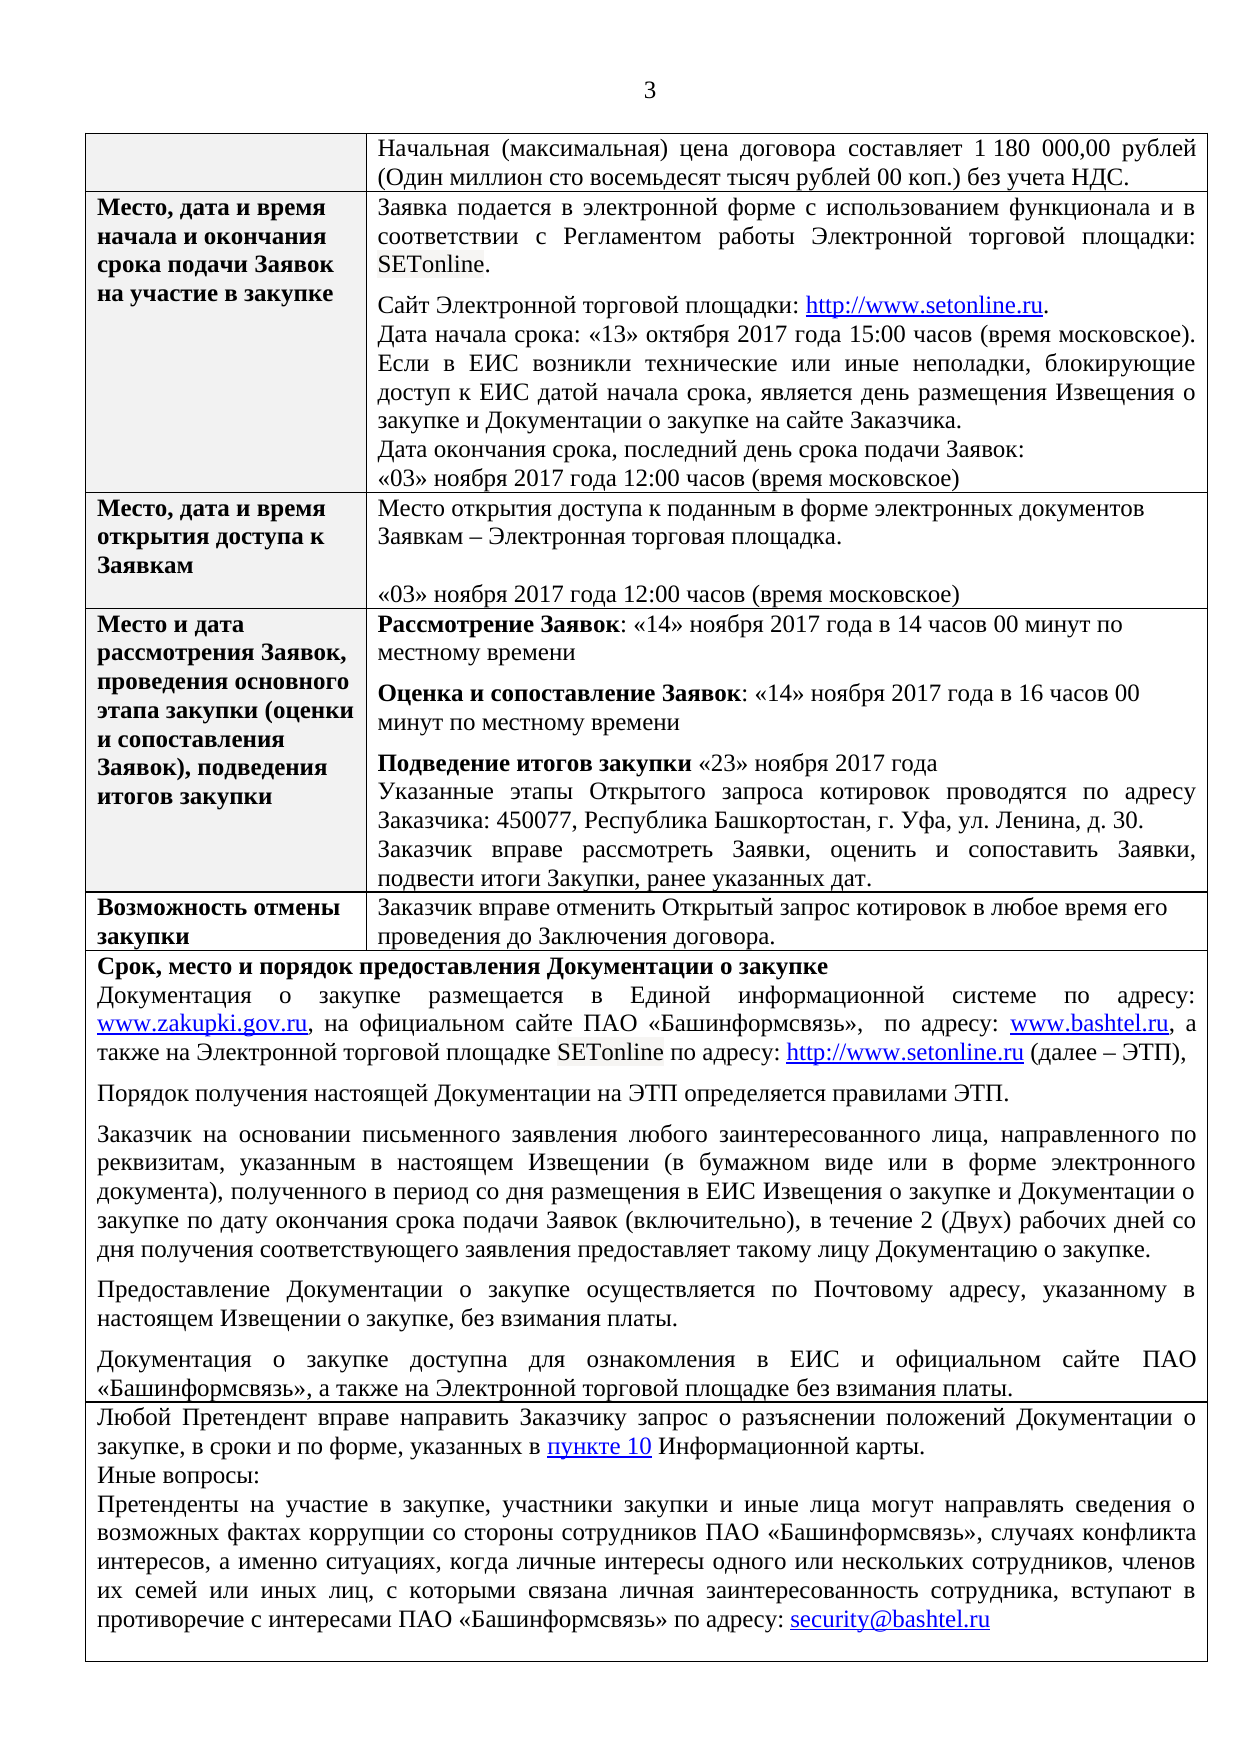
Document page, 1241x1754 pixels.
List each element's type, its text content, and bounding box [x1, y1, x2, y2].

table_cell Срок, место и порядок предоставления Документации о закупке Документация о закупке размещается в Единой информационной системе по адресу: www.zakupki.gov.ru, на официальном сайте ПАО «Башинформсвязь», по адресу: www.bashtel.ru, а также на Электронной торговой площадке SETonline по адресу: http://www.setonline.ru (далее – ЭТП), Порядок получения настоящей Документации на ЭТП определяется правилами ЭТП. Заказчик на основании письменного заявления любого заинтересованного лица, направленного по реквизитам, указанным в настоящем Извещении (в бумажном виде или в форме электронного документа), полученного в период со дня размещения в ЕИС Извещения о закупке и Документации о закупке по дату окончания срока подачи Заявок (включительно), в течение 2 (Двух) рабочих дней со дня получения соответствующего заявления предоставляет такому лицу Документацию о закупке. Предоставление Документации о закупке осуществляется по Почтовому адресу, указанному в настоящем Извещении о закупке, без взимания платы. Документация о закупке доступна для ознакомления в ЕИС и официальном сайте ПАО «Башинформсвязь», а также на Электронной торговой площадке без взимания платы. [86, 951, 1207, 1401]
table_cell Любой Претендент вправе направить Заказчику запрос о разъяснении положений Документации о закупке, в сроки и по форме, указанных в пункте 10 Информационной карты. Иные вопросы: Претенденты на участие в закупке, участники закупки и иные лица могут направлять сведения о возможных фактах коррупции со стороны сотрудников ПАО «Башинформсвязь», случаях конфликта интересов, а именно ситуациях, когда личные интересы одного или нескольких сотрудников, членов их семей или иных лиц, с которыми связана личная заинтересованность сотрудника, вступают в противоречие с интересами ПАО «Башинформсвязь» по адресу: security@bashtel.ru [86, 1403, 1207, 1661]
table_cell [86, 134, 366, 191]
table_cell Место открытия доступа к поданным в форме электронных документов Заявкам – Электронная торговая площадка. «03» ноября 2017 года 12:00 часов (время московское) [367, 493, 1207, 608]
table_cell Заявка подается в электронной форме с использованием функционала и в соответствии с Регламентом работы Электронной торговой площадки: SETonline. Сайт Электронной торговой площадки: http://www.setonline.ru. Дата начала срока: «13» октября 2017 года 15:00 часов (время московское). Если в ЕИС возникли технические или иные неполадки, блокирующие доступ к ЕИС датой начала срока, является день размещения Извещения о закупке и Документации о закупке на сайте Заказчика. Дата окончания срока, последний день срока подачи Заявок: «03» ноября 2017 года 12:00 часов (время московское) [367, 192, 1207, 492]
table_cell Место, дата и время открытия доступа к Заявкам [86, 493, 366, 608]
table_cell Рассмотрение Заявок: «14» ноября 2017 года в 14 часов 00 минут по местному времени Оценка и сопоставление Заявок: «14» ноября 2017 года в 16 часов 00 минут по местному времени Подведение итогов закупки «23» ноября 2017 года Указанные этапы Открытого запроса котировок проводятся по адресу Заказчика: 450077, Республика Башкортостан, г. Уфа, ул. Ленина, д. 30. Заказчик вправе рассмотреть Заявки, оценить и сопоставить Заявки, подвести итоги Закупки, ранее указанных дат. [367, 609, 1207, 891]
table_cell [367, 134, 1207, 191]
table_cell Возможность отмены закупки [86, 893, 366, 950]
table_cell Место, дата и время начала и окончания срока подачи Заявок на участие в закупке [86, 192, 366, 492]
table_cell Заказчик вправе отменить Открытый запрос котировок в любое время его проведения до Заключения договора. [367, 893, 1207, 950]
table_cell Место и дата рассмотрения Заявок, проведения основного этапа закупки (оценки и сопоставления Заявок), подведения итогов закупки [86, 609, 366, 891]
